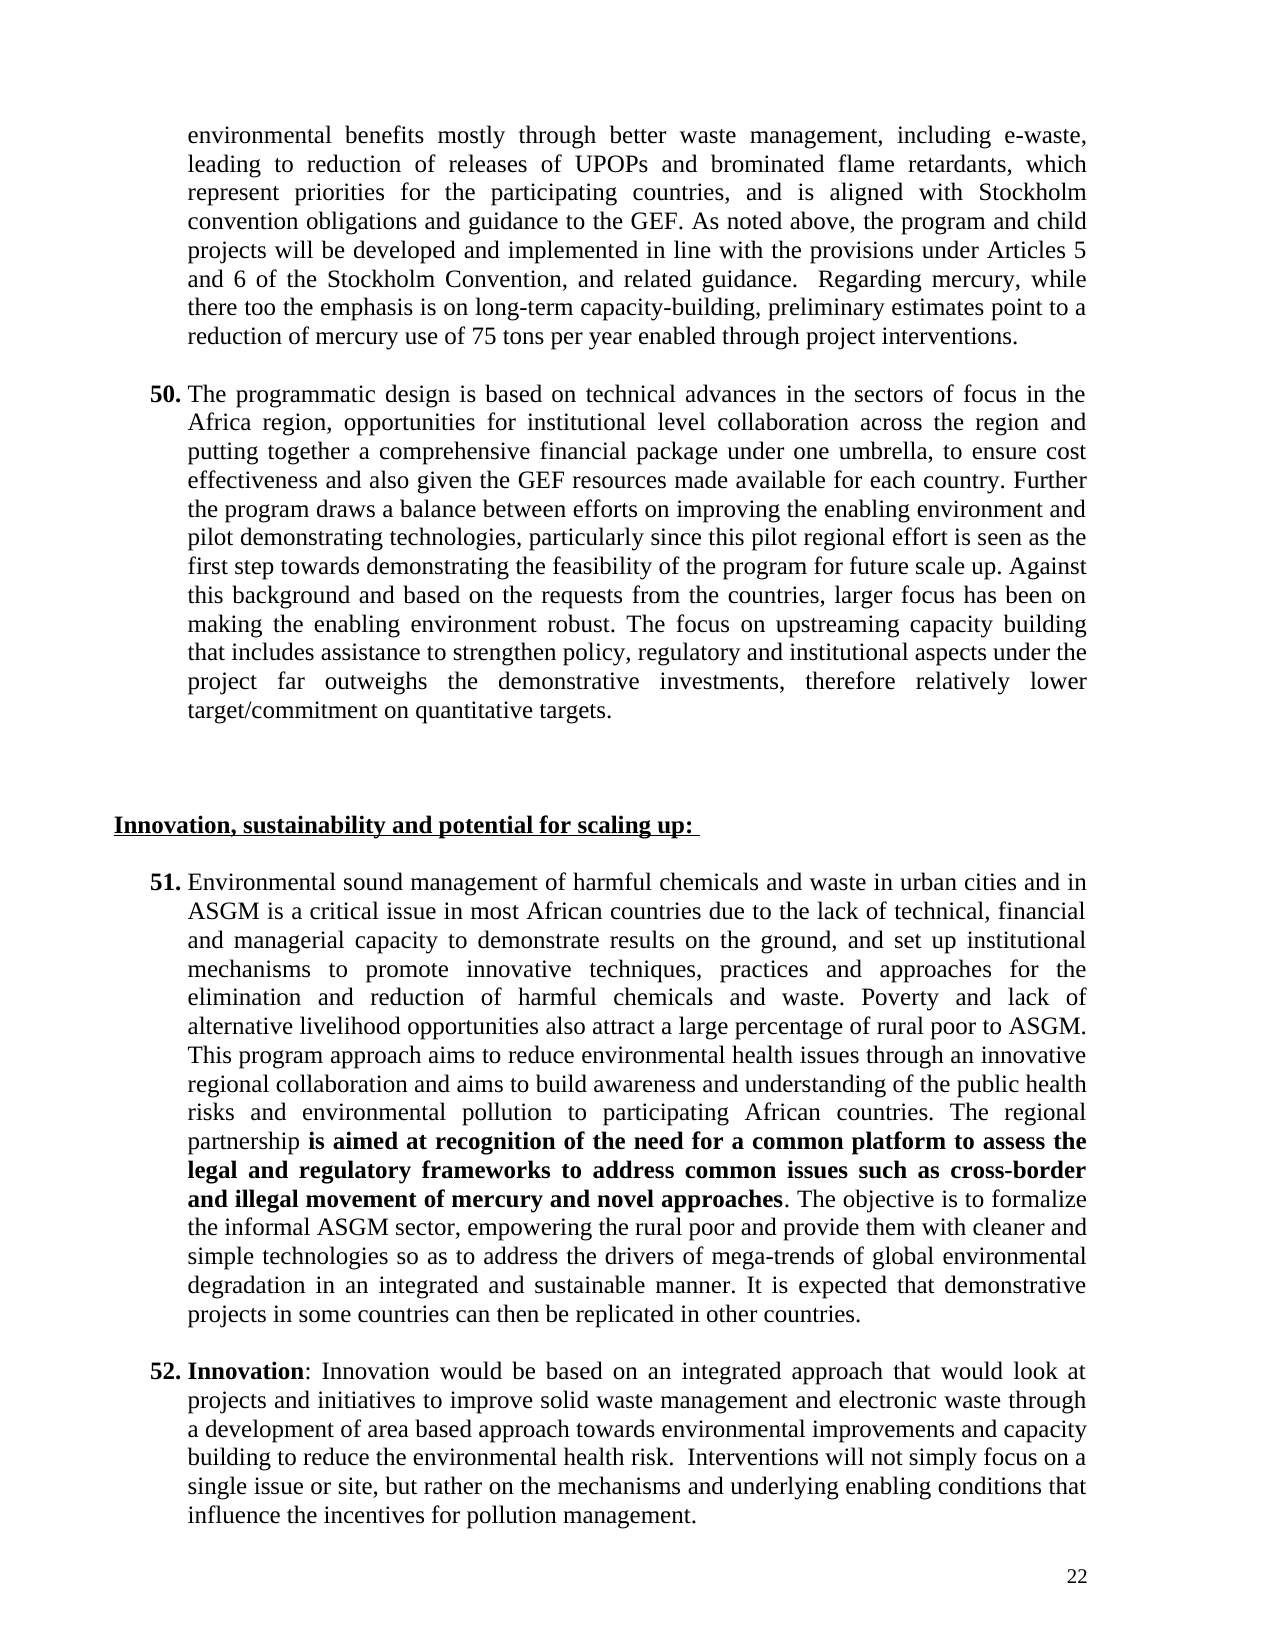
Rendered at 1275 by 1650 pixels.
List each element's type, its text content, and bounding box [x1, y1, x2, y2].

list Environmental sound management of harmful chemicals and waste in urban cities and in ASGM is a critical issue in most African countries due to the lack of technical, financial and managerial capacity to demonstrate results on the ground, and set up institutional mechanisms to promote innovative techniques, practices and approaches for the elimination and reduction of harmful chemicals and waste. Poverty and lack of alternative livelihood opportunities also attract a large percentage of rural poor to ASGM. This program approach aims to reduce environmental health issues through an innovative regional collaboration and aims to build awareness and understanding of the public health risks and environmental pollution to participating African countries. The regional partnership is aimed at recognition of the need for a common platform to assess the legal and regulatory frameworks to address common issues such as cross-border and illegal movement of mercury and novel approaches. The objective is to formalize the informal ASGM sector, empowering the rural poor and provide them with cleaner and simple technologies so as to address the drivers of mega-trends of global environmental degradation in an integrated and sustainable manner. It is expected that demonstrative projects in some countries can then be replicated in other countries. [150, 867, 1087, 1327]
text Innovation, sustainability and potential for scaling up: [114, 810, 1087, 839]
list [150, 120, 1087, 350]
list Innovation: Innovation would be based on an integrated approach that would look at projects and initiatives to improve solid waste management and electronic waste through a development of area based approach towards environmental improvements and capacity building to reduce the environmental health risk. Interventions will not simply focus on a single issue or site, but rather on the mechanisms and underlying enabling conditions that influence the incentives for pollution management. [150, 1356, 1087, 1529]
list The programmatic design is based on technical advances in the sectors of focus in the Africa region, opportunities for institutional level collaboration across the region and putting together a comprehensive financial package under one umbrella, to ensure cost effectiveness and also given the GEF resources made available for each country. Further the program draws a balance between efforts on improving the enabling environment and pilot demonstrating technologies, particularly since this pilot regional effort is seen as the first step towards demonstrating the feasibility of the program for future scale up. Against this background and based on the requests from the countries, larger focus has been on making the enabling environment robust. The focus on upstreaming capacity building that includes assistance to strengthen policy, regulatory and institutional aspects under the project far outweighs the demonstrative investments, therefore relatively lower target/commitment on quantitative targets. [150, 379, 1087, 724]
